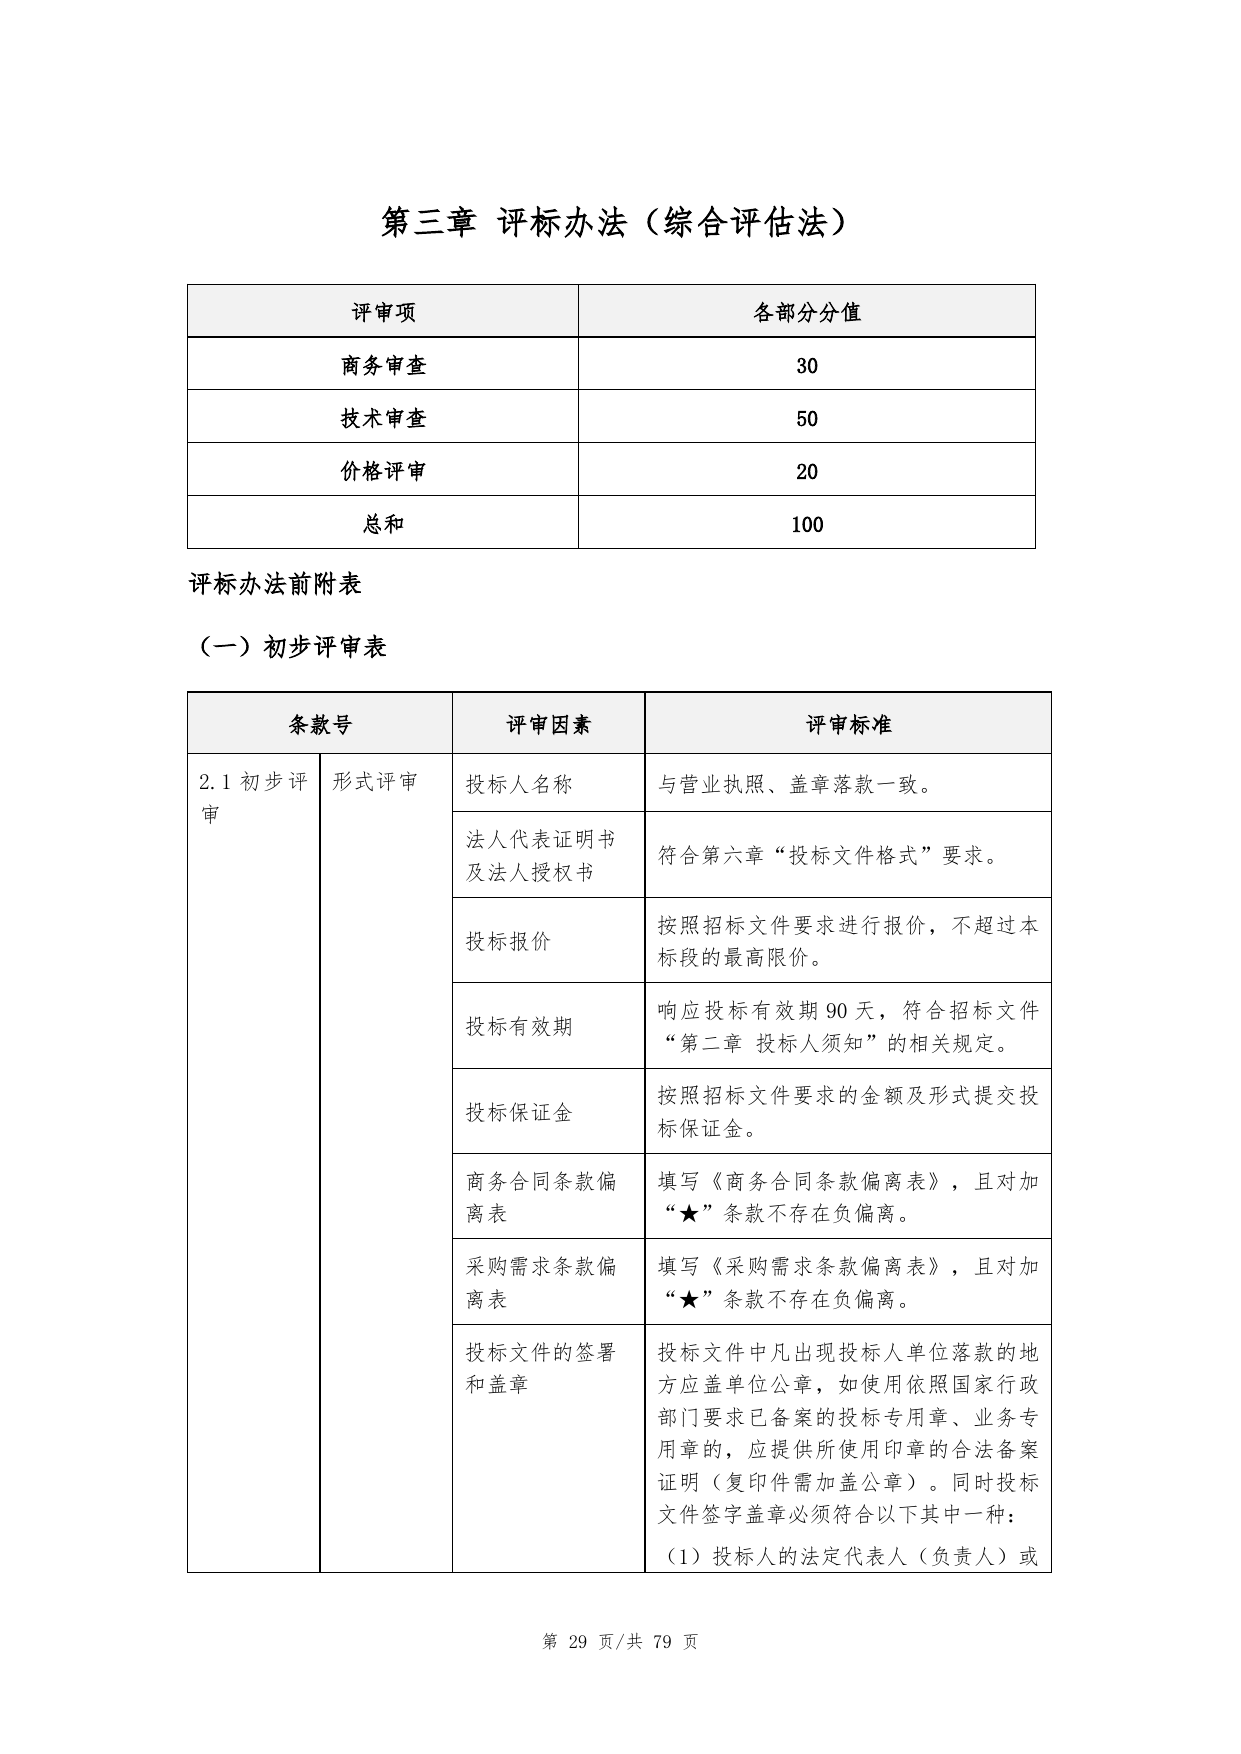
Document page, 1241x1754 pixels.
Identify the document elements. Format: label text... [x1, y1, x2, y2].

table_cell 商务审查 [188, 338, 578, 389]
table_cell 投标报价 [453, 898, 644, 982]
table_cell 商务合同条款偏离表 [453, 1154, 644, 1238]
table_header 评审因素 [453, 693, 644, 753]
table_cell 填写《商务合同条款偏离表》，且对加“★”条款不存在负偏离。 [646, 1154, 1051, 1238]
table_cell 响应投标有效期90天，符合招标文件“第二章 投标人须知”的相关规定。 [646, 983, 1051, 1067]
table_cell 100 [579, 496, 1035, 548]
subtitle 评标办法前附表 [187, 565, 1053, 598]
subtitle （一）初步评审表 [187, 628, 1053, 661]
table_cell 投标保证金 [453, 1069, 644, 1153]
table_cell 采购需求条款偏离表 [453, 1239, 644, 1324]
table_cell 形式评审 [321, 754, 452, 1572]
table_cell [646, 1325, 1051, 1572]
table_cell 投标文件的签署和盖章 [453, 1325, 644, 1572]
table_cell 技术审查 [188, 390, 578, 442]
table_header 条款号 [188, 693, 452, 753]
table_cell 按照招标文件要求的金额及形式提交投标保证金。 [646, 1069, 1051, 1153]
table_cell 投标人名称 [453, 754, 644, 811]
table_header 评审项 [188, 285, 578, 336]
table_cell 50 [579, 390, 1035, 442]
table_cell 投标有效期 [453, 983, 644, 1067]
table_cell 与营业执照、盖章落款一致。 [646, 754, 1051, 811]
table_cell 2.1初步评审 [188, 754, 319, 1572]
table_cell 填写《采购需求条款偏离表》，且对加“★”条款不存在负偏离。 [646, 1239, 1051, 1324]
table_cell 30 [579, 338, 1035, 389]
table_cell 按照招标文件要求进行报价，不超过本标段的最高限价。 [646, 898, 1051, 982]
table_cell 符合第六章“投标文件格式”要求。 [646, 812, 1051, 897]
text 第三章 评标办法（综合评估法） [187, 187, 1053, 252]
table_cell 法人代表证明书及法人授权书 [453, 812, 644, 897]
table_header 评审标准 [646, 693, 1051, 753]
table_cell 价格评审 [188, 443, 578, 495]
table_cell 总和 [188, 496, 578, 548]
table_header 各部分分值 [579, 285, 1035, 336]
table_cell 20 [579, 443, 1035, 495]
